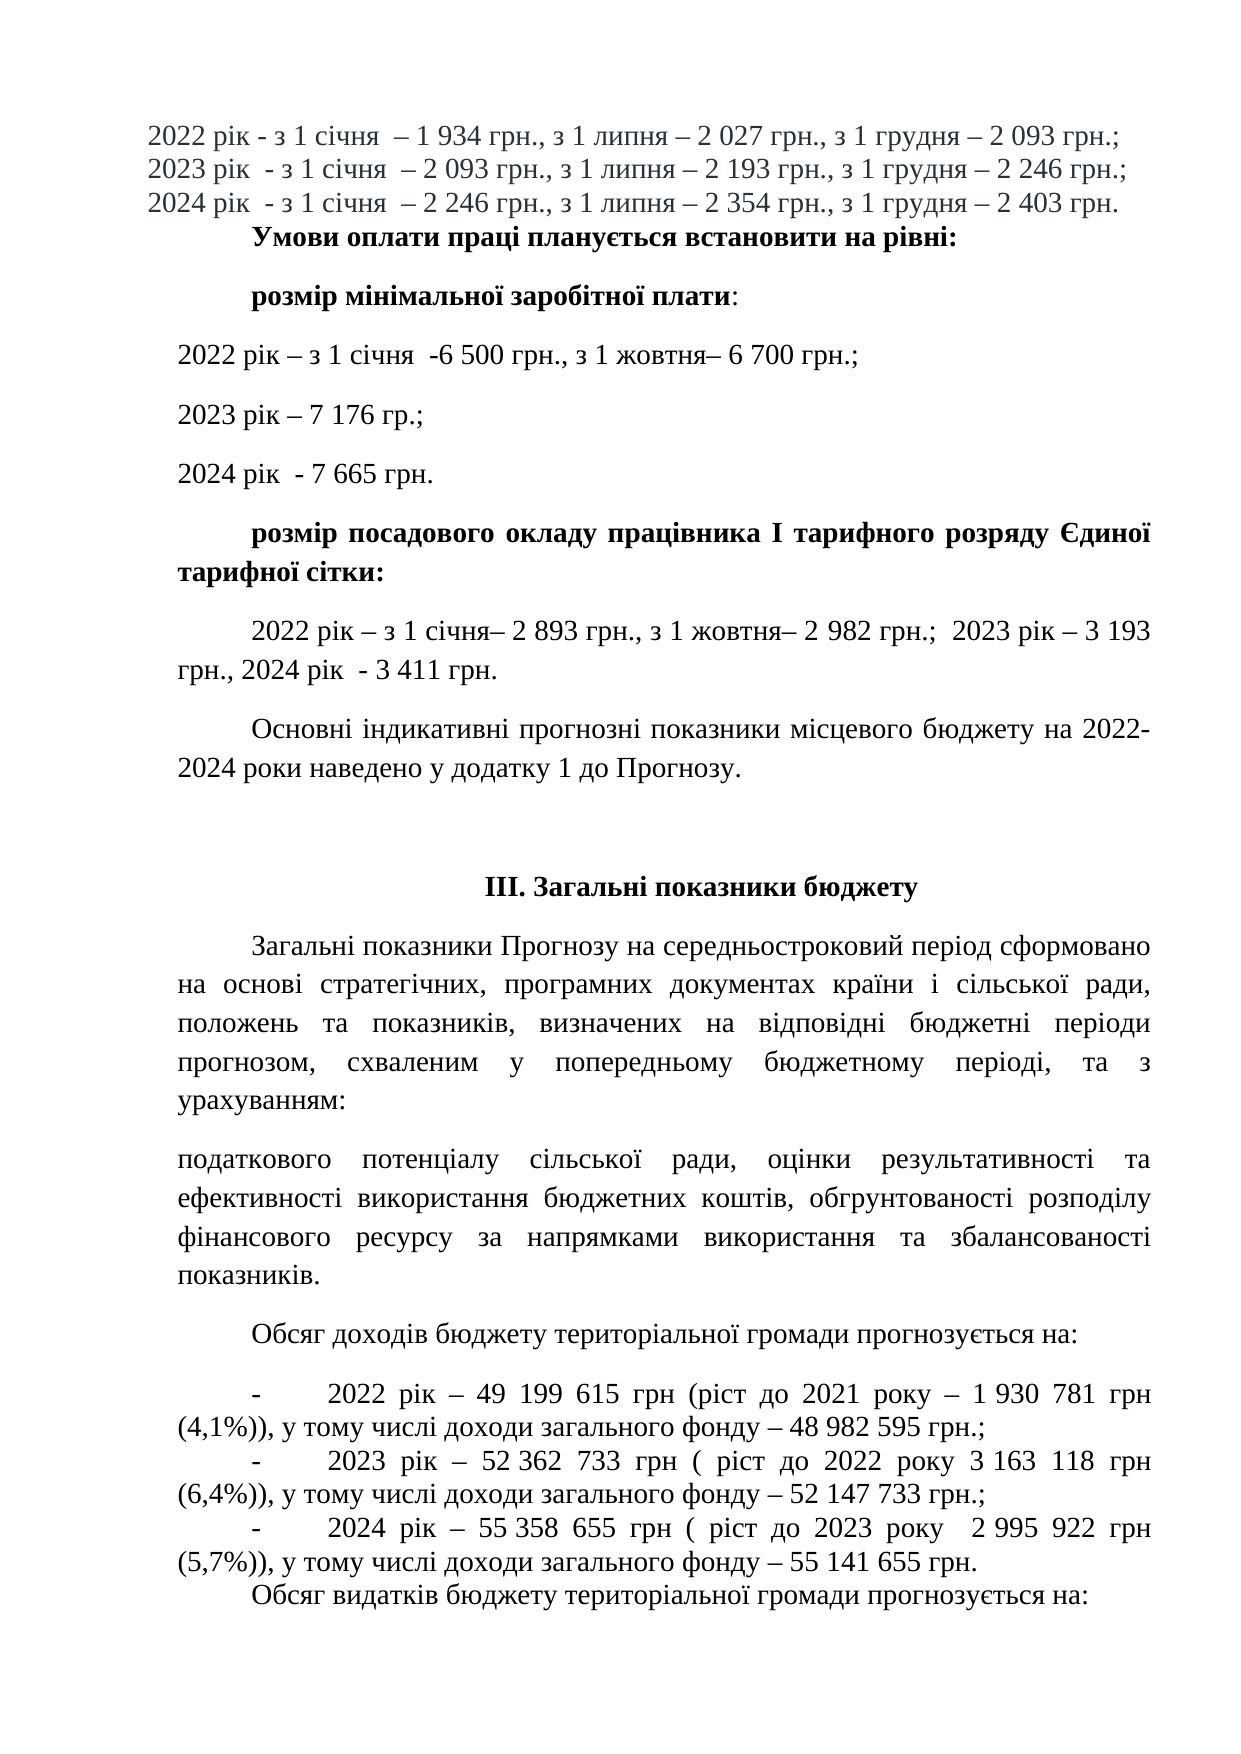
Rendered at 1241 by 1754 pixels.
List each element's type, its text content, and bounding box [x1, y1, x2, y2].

text податкового потенціалу сільської ради, оцінки результативності та ефективності використання бюджетних коштів, обгрунтованості розподілу фінансового ресурсу за напрямками використання та збалансованості показників. [177, 1142, 1152, 1291]
text Загальні показники Прогнозу на середньостроковий період сформовано на основі стратегічних, програмних документах країни і сільської ради, положень та показників, визначених на відповідні бюджетні періоди прогнозом, схваленим у попередньому бюджетному періоді, та з урахуванням: [177, 928, 1152, 1116]
text Основні індикативні прогнозні показники місцевого бюджету на 2022- 2024 роки наведено у додатку 1 до Прогнозу. [177, 711, 1152, 783]
text Обсяг доходів бюджету територіальної громади прогнозується на: [177, 1317, 1152, 1350]
list 2023 рік – 52 362 733 грн ( ріст до 2022 року 3 163 118 грн (6,4%)), у тому числі доходи загального фонду – 52 147 733 грн.; [177, 1443, 1152, 1510]
list 2024 рік - з 1 січня – 2 246 грн., з 1 липня – 2 354 грн., з 1 грудня – 2 403 грн. [147, 185, 1152, 219]
text ІІІ. Загальні показники бюджету [177, 869, 1152, 902]
text розмір посадового окладу працівника І тарифного розряду Єдиної тарифної сітки: [177, 516, 1152, 588]
text 2022 рік – з 1 січня -6 500 грн., з 1 жовтня– 6 700 грн.; [177, 337, 1152, 371]
list 2024 рік – 55 358 655 грн ( ріст до 2023 року 2 995 922 грн (5,7%)), у тому числі доходи загального фонду – 55 141 655 грн. [177, 1510, 1152, 1577]
text 2023 рік – 7 176 гр.; [177, 397, 1152, 430]
text 2024 рік - 7 665 грн. [177, 456, 1152, 490]
list 2022 рік - з 1 січня – 1 934 грн., з 1 липня – 2 027 грн., з 1 грудня – 2 093 грн.; [147, 118, 1152, 152]
text Умови оплати праці планується встановити на рівні: [177, 219, 1152, 252]
list 2022 рік – 49 199 615 грн (ріст до 2021 року – 1 930 781 грн (4,1%)), у тому числі доходи загального фонду – 48 982 595 грн.; [177, 1376, 1152, 1443]
text Обсяг видатків бюджету територіальної громади прогнозується на: [177, 1577, 1152, 1611]
text 2022 рік – з 1 січня– 2 893 грн., з 1 жовтня– 2 982 грн.; 2023 рік – 3 193 грн., 2024 рік - 3 411 грн. [177, 613, 1152, 686]
text розмір мінімальної заробітної плати: [177, 278, 1152, 312]
list 2023 рік - з 1 січня – 2 093 грн., з 1 липня – 2 193 грн., з 1 грудня – 2 246 грн.; [147, 152, 1152, 185]
